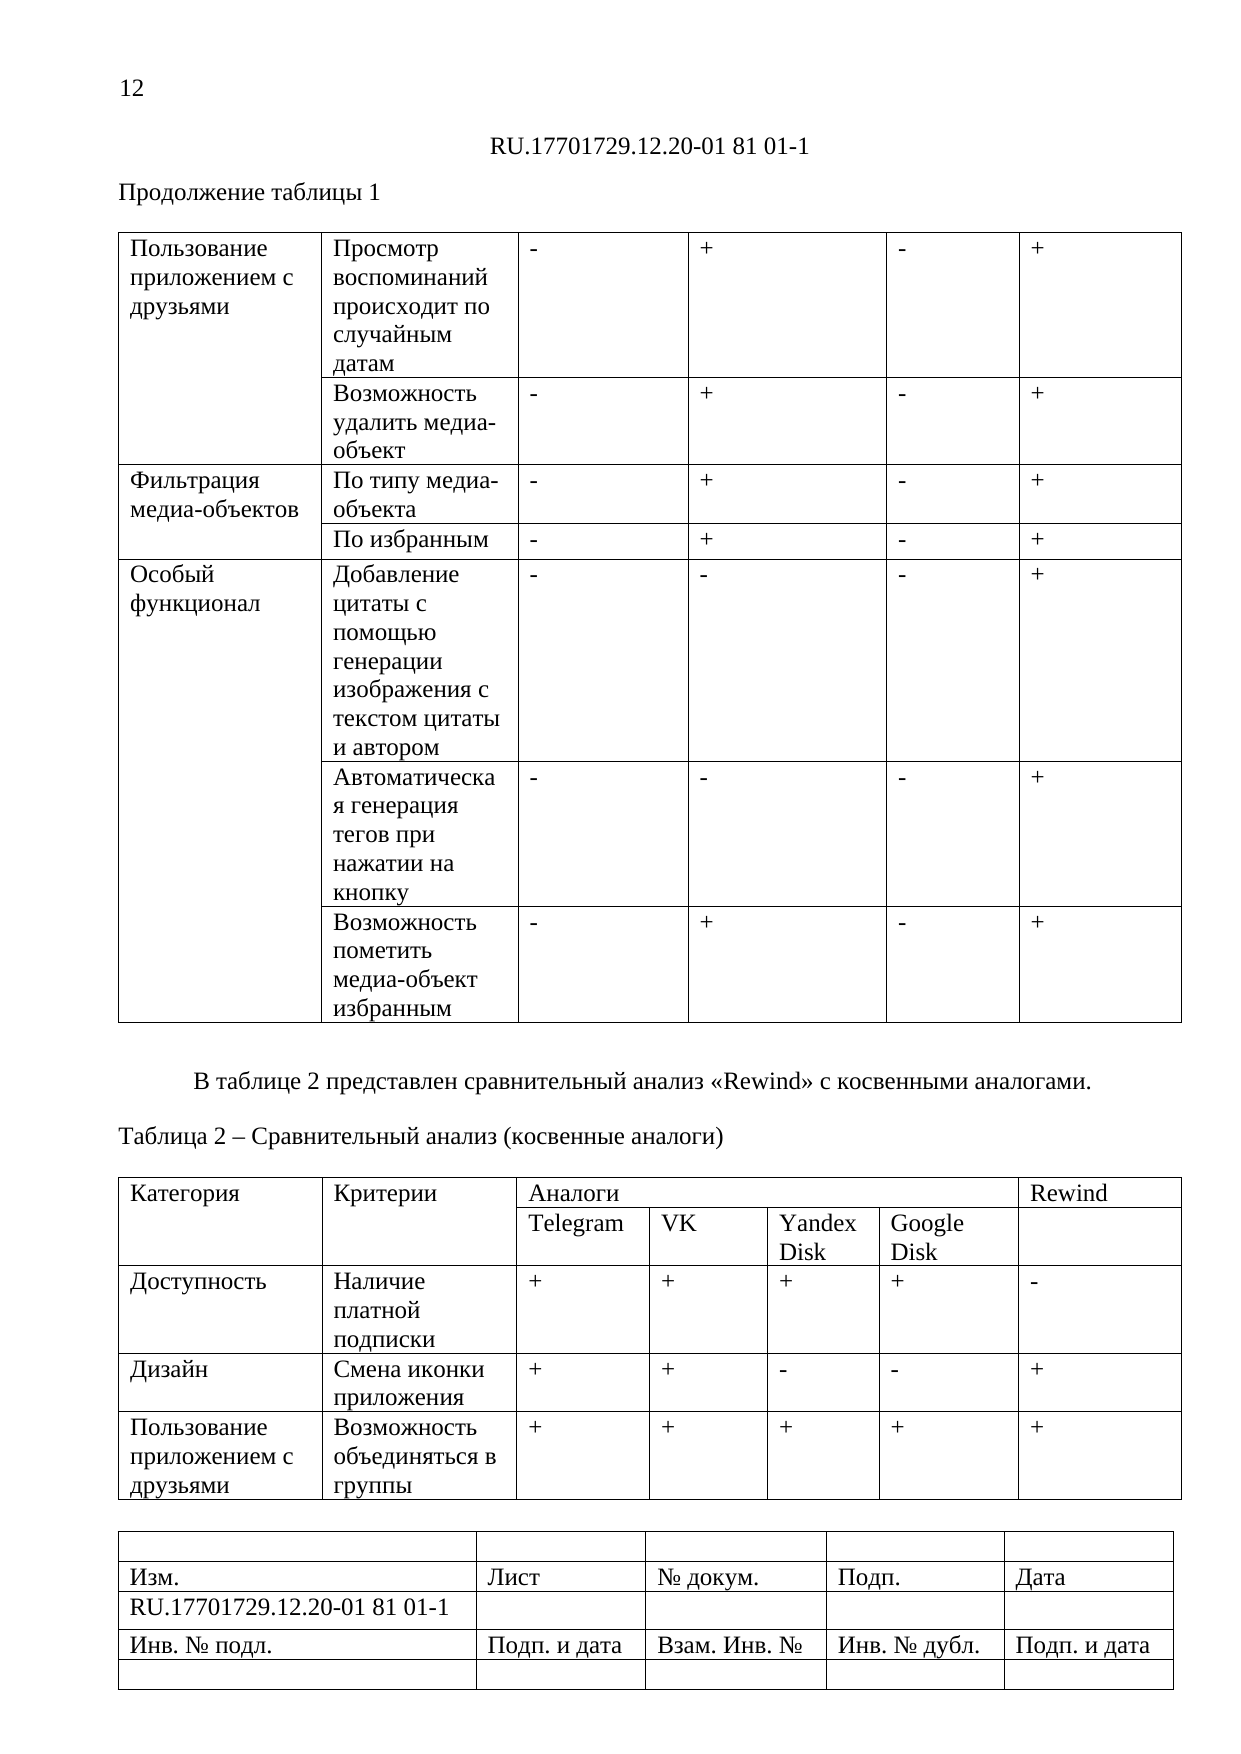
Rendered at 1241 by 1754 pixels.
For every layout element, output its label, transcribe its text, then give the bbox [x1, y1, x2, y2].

table_cell Добавление цитаты с помощью генерации изображения с текстом цитаты и автором [322, 560, 518, 761]
table_cell + [650, 1354, 767, 1411]
table_cell Дизайн [119, 1354, 322, 1411]
table_cell - [887, 907, 1019, 1022]
table_cell - [887, 378, 1019, 464]
table_cell + [1019, 1412, 1181, 1498]
table_cell [1019, 1208, 1181, 1265]
table_cell + [517, 1354, 649, 1411]
table_cell - [887, 524, 1019, 558]
table_cell + [768, 1412, 879, 1498]
table_cell + [880, 1412, 1018, 1498]
text Продолжение таблицы 1 [118, 177, 1181, 205]
table_header - [887, 233, 1019, 377]
table_cell По избранным [322, 524, 518, 558]
table_cell - [887, 465, 1019, 523]
table_cell + [1020, 465, 1181, 523]
table_header + [689, 233, 886, 377]
table_cell + [1020, 560, 1181, 761]
table_cell Возможность пометить медиа-объект избранным [322, 907, 518, 1022]
table_header - [519, 233, 688, 377]
table_header Аналоги [517, 1178, 1018, 1207]
table_cell - [519, 378, 688, 464]
table_header Категория [119, 1178, 322, 1265]
table_cell Возможность объединяться в группы [323, 1412, 516, 1498]
table_cell Доступность [119, 1266, 322, 1353]
table_cell - [519, 907, 688, 1022]
table_cell Наличие платной подписки [323, 1266, 516, 1353]
table_cell + [689, 465, 886, 523]
table_cell + [1020, 762, 1181, 906]
table_header Критерии [323, 1178, 516, 1265]
table_cell - [887, 762, 1019, 906]
table_cell + [689, 378, 886, 464]
table_cell + [1020, 378, 1181, 464]
table_header Просмотр воспоминаний происходит по случайным датам [322, 233, 518, 377]
table_cell Особый функционал [119, 560, 321, 1022]
table_cell - [689, 560, 886, 761]
table_cell По типу медиа-объекта [322, 465, 518, 523]
table_cell + [689, 524, 886, 558]
table_cell + [1020, 524, 1181, 558]
table_cell Google Disk [880, 1208, 1018, 1265]
table_cell + [1019, 1354, 1181, 1411]
table_cell Фильтрация медиа-объектов [119, 465, 321, 558]
table_cell Пользование приложением с друзьями [119, 1412, 322, 1498]
table_cell - [768, 1354, 879, 1411]
table_cell + [689, 907, 886, 1022]
table_header + [1020, 233, 1181, 377]
table_cell + [517, 1266, 649, 1353]
table_cell + [517, 1412, 649, 1498]
table_cell + [880, 1266, 1018, 1353]
table_cell + [1020, 907, 1181, 1022]
table_cell Автоматическая генерация тегов при нажатии на кнопку [322, 762, 518, 906]
table_header Пользование приложением с друзьями [119, 233, 321, 464]
table_cell + [650, 1266, 767, 1353]
table_cell Смена иконки приложения [323, 1354, 516, 1411]
table_cell - [880, 1354, 1018, 1411]
text Таблица 2 – Сравнительный анализ (косвенные аналоги) [118, 1121, 1181, 1150]
table_cell - [1019, 1266, 1181, 1353]
table_cell + [650, 1412, 767, 1498]
table_cell Telegram [517, 1208, 649, 1265]
list В таблице 2 представлен сравнительный анализ «Rewind» с косвенными аналогами. [193, 1066, 1181, 1094]
table_header Rewind [1019, 1178, 1181, 1207]
table_cell - [887, 560, 1019, 761]
table_cell + [768, 1266, 879, 1353]
table_cell VK [650, 1208, 767, 1265]
table_cell - [689, 762, 886, 906]
table_cell Возможность удалить медиа-объект [322, 378, 518, 464]
table_cell Yandex Disk [768, 1208, 879, 1265]
table_cell - [519, 560, 688, 761]
table_cell - [519, 762, 688, 906]
table_cell - [519, 465, 688, 523]
table_cell - [519, 524, 688, 558]
